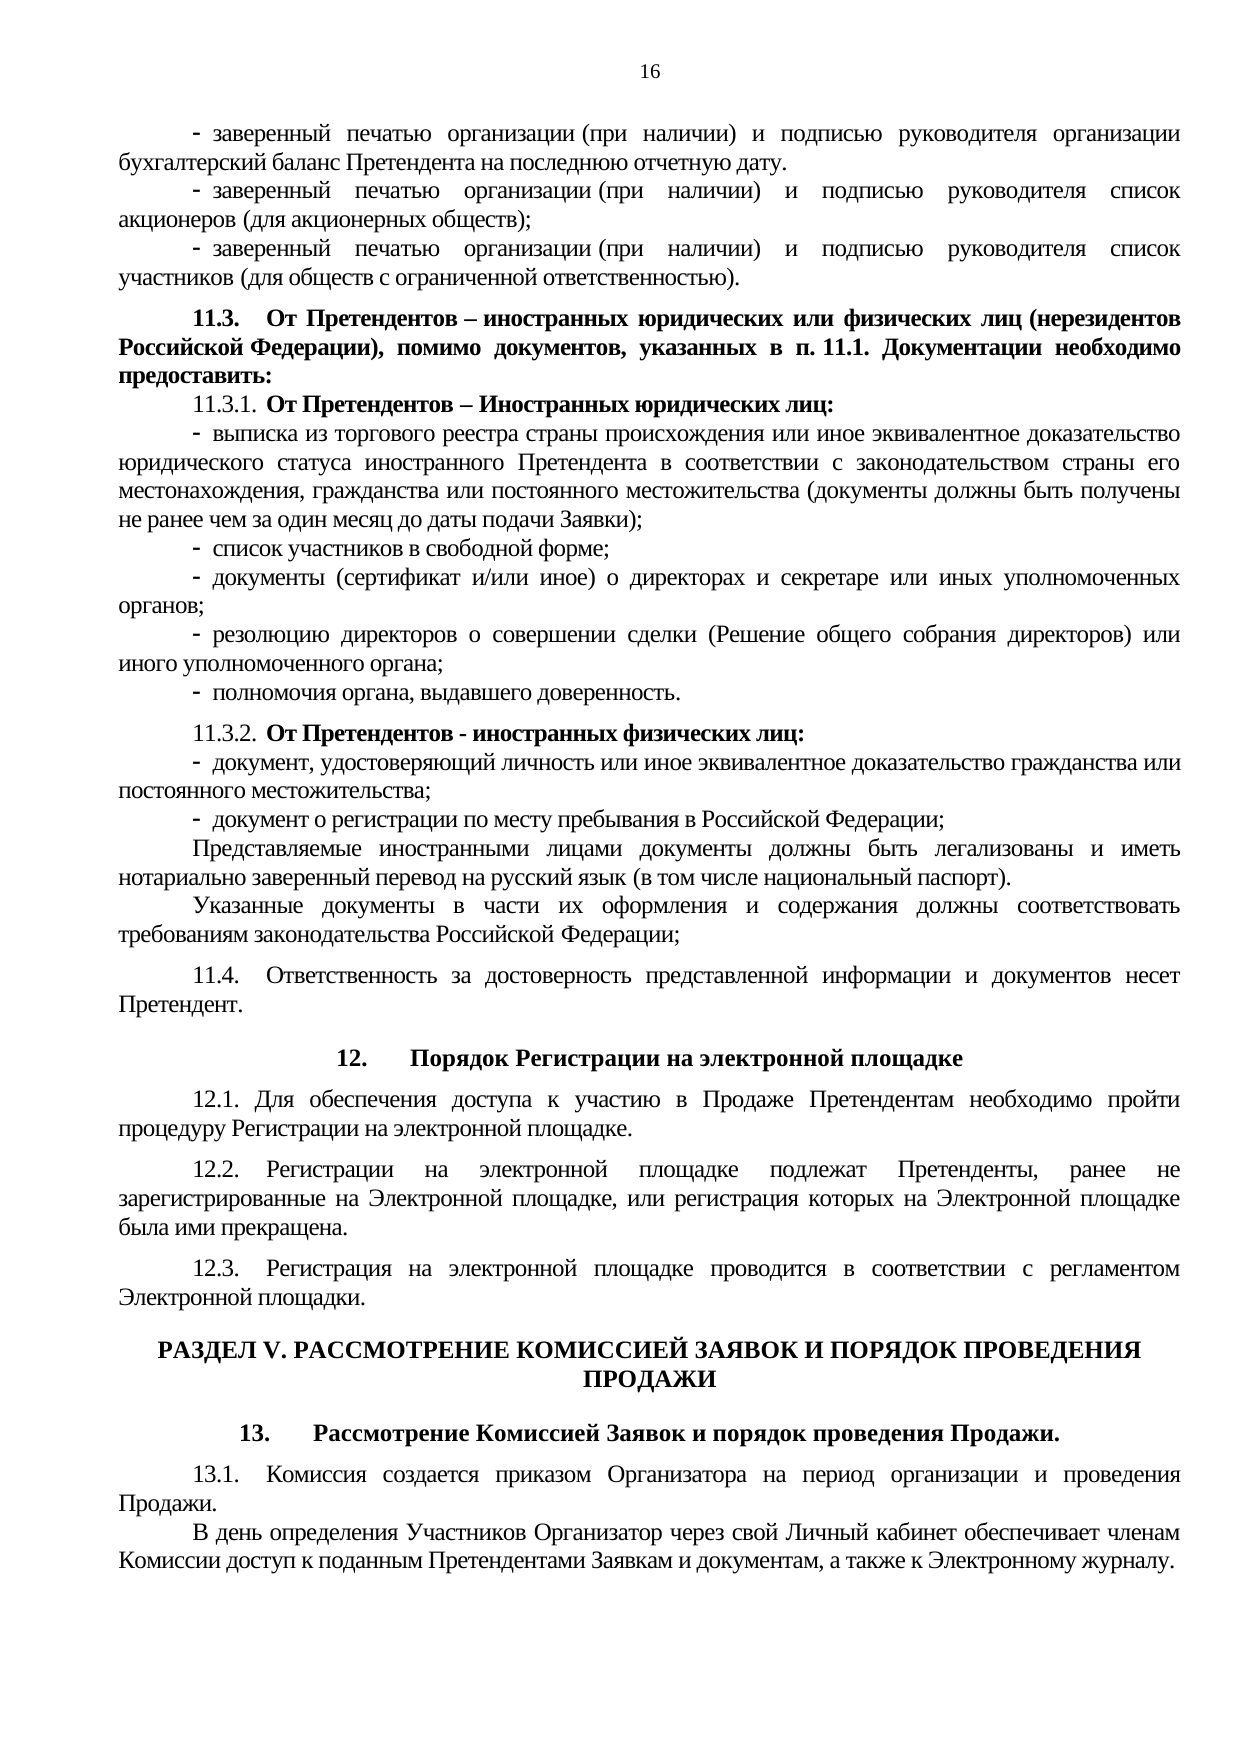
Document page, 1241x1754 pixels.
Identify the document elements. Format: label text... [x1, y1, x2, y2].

list Порядок Регистрации на электронной площадке [118, 1043, 1181, 1072]
list Регистрации на электронной площадке подлежат Претенденты, ранее не зарегистрированные на Электронной площадке, или регистрация которых на Электронной площадке была ими прекращена. [118, 1154, 1181, 1241]
list РАССМОТРЕНИЕ КОМИССИЕЙ ЗАЯВОК И ПОРЯДОК ПРОВЕДЕНИЯ ПРОДАЖИ [118, 1336, 1181, 1393]
list От Претендентов – Иностранных юридических лиц: [118, 389, 1181, 418]
list Комиссия создается приказом Организатора на период организации и проведения Продажи. [118, 1459, 1181, 1517]
list От Претендентов – иностранных юридических или физических лиц (нерезидентов Российской Федерации), помимо документов, указанных в п. 11.1. Документации необходимо предоставить: [118, 303, 1181, 389]
list полномочия органа, выдавшего доверенность. [118, 677, 1181, 706]
list Регистрация на электронной площадке проводится в соответствии с регламентом Электронной площадки. [118, 1253, 1181, 1311]
list Ответственность за достоверность представленной информации и документов несет Претендент. [118, 961, 1181, 1018]
text 12.1. Для обеспечения доступа к участию в Продаже Претендентам необходимо пройти процедуру Регистрации на электронной площадке. [118, 1084, 1181, 1142]
list заверенный печатью организации (при наличии) и подписью руководителя список акционеров (для акционерных обществ); [118, 176, 1181, 233]
list резолюцию директоров о совершении сделки (Решение общего собрания директоров) или иного уполномоченного органа; [118, 619, 1181, 677]
text Представляемые иностранными лицами документы должны быть легализованы и иметь нотариально заверенный перевод на русский язык (в том числе национальный паспорт). [118, 833, 1181, 891]
text В день определения Участников Организатор через свой Личный кабинет обеспечивает членам Комиссии доступ к поданным Претендентами Заявкам и документам, а также к Электронному журналу. [118, 1517, 1181, 1574]
list Рассмотрение Комиссией Заявок и порядок проведения Продажи. [118, 1418, 1181, 1447]
text Указанные документы в части их оформления и содержания должны соответствовать требованиям законодательства Российской Федерации; [118, 891, 1181, 948]
list выписка из торгового реестра страны происхождения или иное эквивалентное доказательство юридического статуса иностранного Претендента в соответствии с законодательством страны его местонахождения, гражданства или постоянного местожительства (документы должны быть получены не ранее чем за один месяц до даты подачи Заявки); [118, 418, 1181, 533]
list документ о регистрации по месту пребывания в Российской Федерации; [118, 804, 1181, 833]
list От Претендентов - иностранных физических лиц: [118, 718, 1181, 747]
list список участников в свободной форме; [118, 533, 1181, 562]
list заверенный печатью организации (при наличии) и подписью руководителя список участников (для обществ с ограниченной ответственностью). [118, 233, 1181, 291]
list документы (сертификат и/или иное) о директорах и секретаре или иных уполномоченных органов; [118, 562, 1181, 619]
list документ, удостоверяющий личность или иное эквивалентное доказательство гражданства или постоянного местожительства; [118, 747, 1181, 804]
list заверенный печатью организации (при наличии) и подписью руководителя организации бухгалтерский баланс Претендента на последнюю отчетную дату. [118, 118, 1181, 176]
